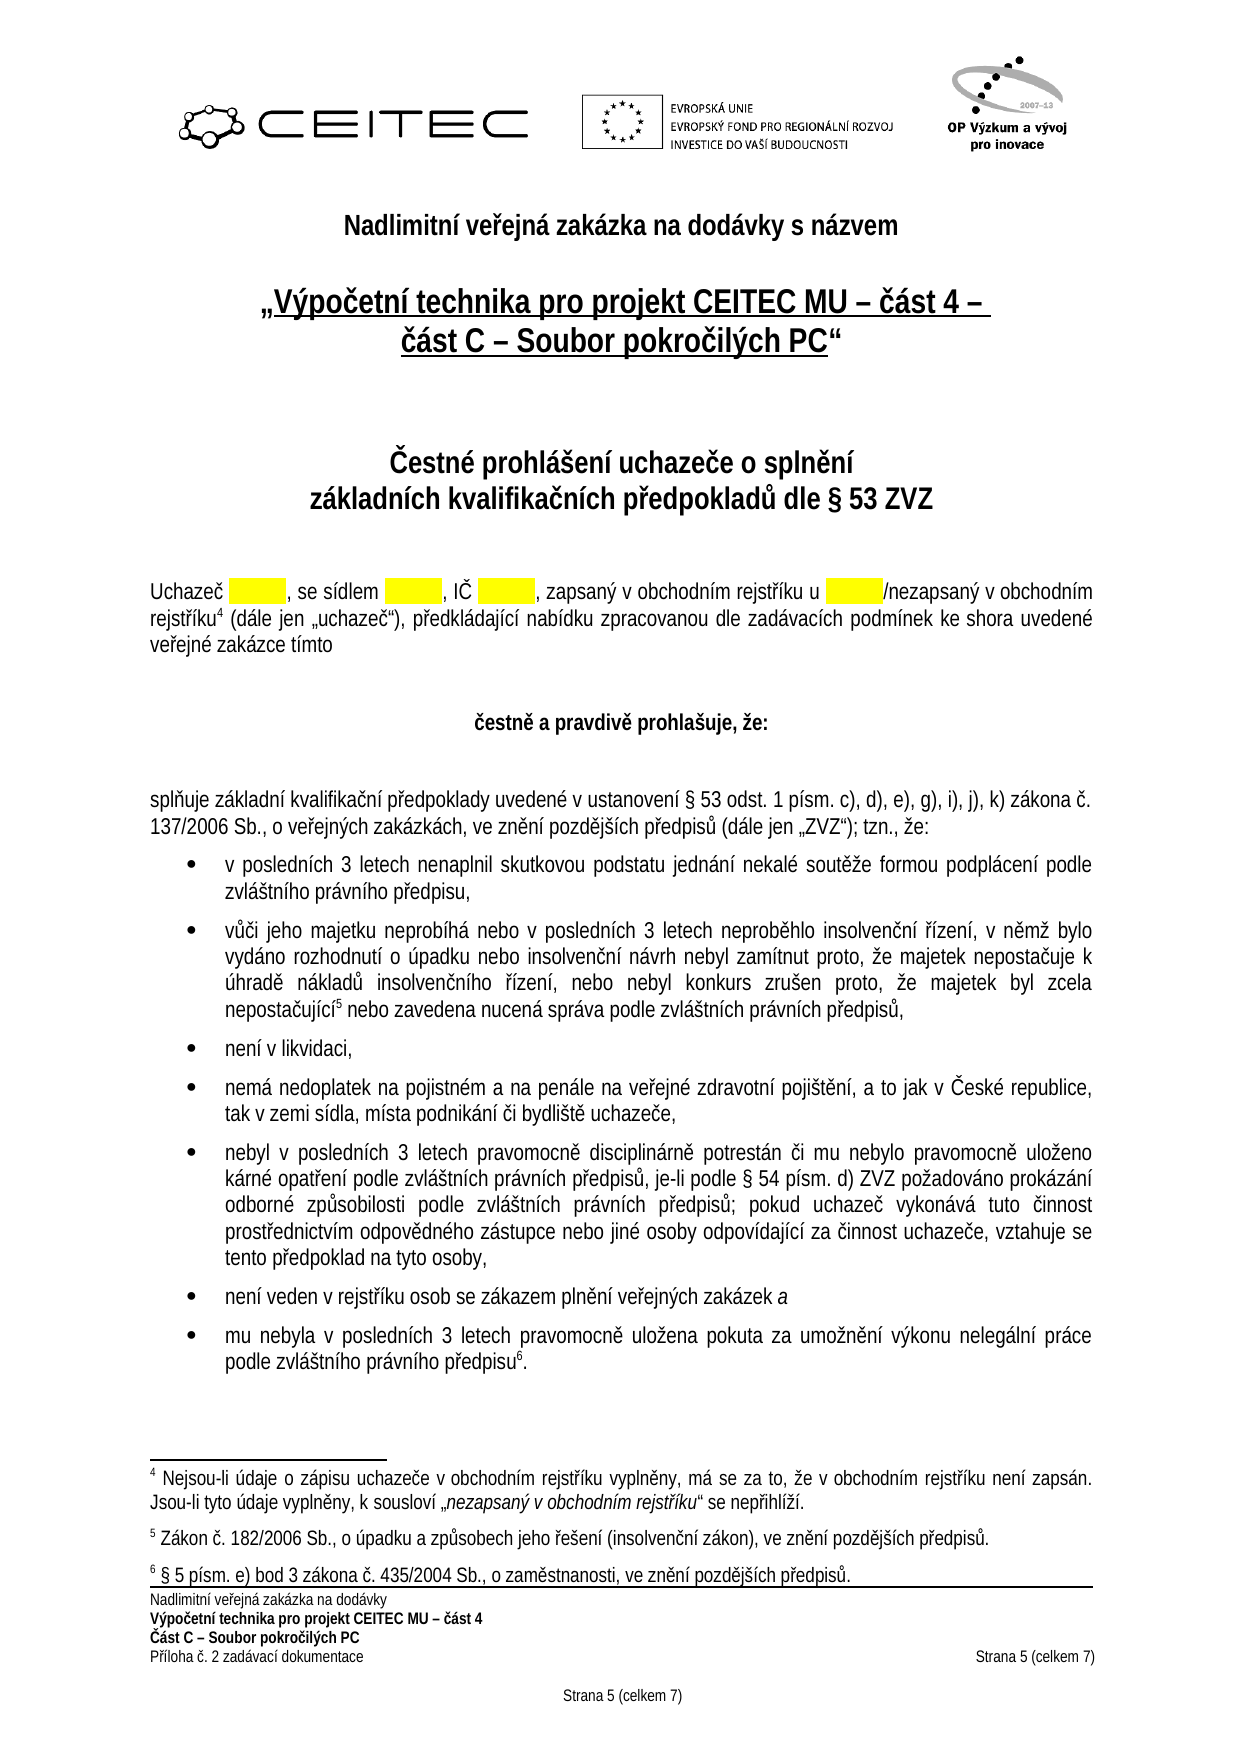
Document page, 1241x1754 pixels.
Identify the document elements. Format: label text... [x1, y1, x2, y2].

list není v likvidaci, [187, 1034, 1093, 1061]
text Nadlimitní veřejná zakázka na dodávky s názvem [150, 208, 1093, 242]
list mu nebyla v posledních 3 letech pravomocně uložena pokuta za umožnění výkonu nelegální práce podle zvláštního právního předpisu. [187, 1322, 1093, 1374]
text základních kvalifikačních předpokladů dle § 53 ZVZ [150, 480, 1093, 516]
list v posledních 3 letech nenaplnil skutkovou podstatu jednání nekalé soutěže formou podplácení podle zvláštního právního předpisu, [187, 851, 1093, 904]
text část C – Soubor pokročilých PC“ [150, 321, 1093, 360]
text „Výpočetní technika pro projekt CEITEC MU – část 4 – [150, 281, 1093, 321]
text splňuje základní kvalifikační předpoklady uvedené v ustanovení § 53 odst. 1 písm. c), d), e), g), i), j), k) zákona č. 137/2006 Sb., o veřejných zakázkách, ve znění pozdějších předpisů (dále jen „ZVZ“); tzn., že: [150, 786, 1093, 839]
list nemá nedoplatek na pojistném a na penále na veřejné zdravotní pojištění, a to jak v České republice, tak v zemi sídla, místa podnikání či bydliště uchazeče, [187, 1073, 1093, 1126]
list vůči jeho majetku neprobíhá nebo v posledních 3 letech neproběhlo insolvenční řízení, v němž bylo vydáno rozhodnutí o úpadku nebo insolvenční návrh nebyl zamítnut proto, že majetek nepostačuje k úhradě nákladů insolvenčního řízení, nebo nebyl konkurs zrušen proto, že majetek byl zcela nepostačující nebo zavedena nucená správa podle zvláštních právních předpisů, [187, 917, 1093, 1022]
list nebyl v posledních 3 letech pravomocně disciplinárně potrestán či mu nebylo pravomocně uloženo kárné opatření podle zvláštních právních předpisů, je-li podle § 54 písm. d) ZVZ požadováno prokázání odborné způsobilosti podle zvláštních právních předpisů; pokud uchazeč vykonává tuto činnost prostřednictvím odpovědného zástupce nebo jiné osoby odpovídající za činnost uchazeče, vztahuje se tento předpoklad na tyto osoby, [187, 1139, 1093, 1270]
text Uchazeč , se sídlem , IČ , zapsaný v obchodním rejstříku u /nezapsaný v obchodním rejstříku (dále jen „uchazeč“), předkládající nabídku zpracovanou dle zadávacích podmínek ke shora uvedené veřejné zakázce tímto [150, 578, 1093, 657]
text Čestné prohlášení uchazeče o splnění [150, 444, 1093, 480]
picture [150, 29, 1093, 175]
list není veden v rejstříku osob se zákazem plnění veřejných zakázek a [187, 1283, 1093, 1309]
text čestně a pravdivě prohlašuje, že: [150, 708, 1093, 735]
